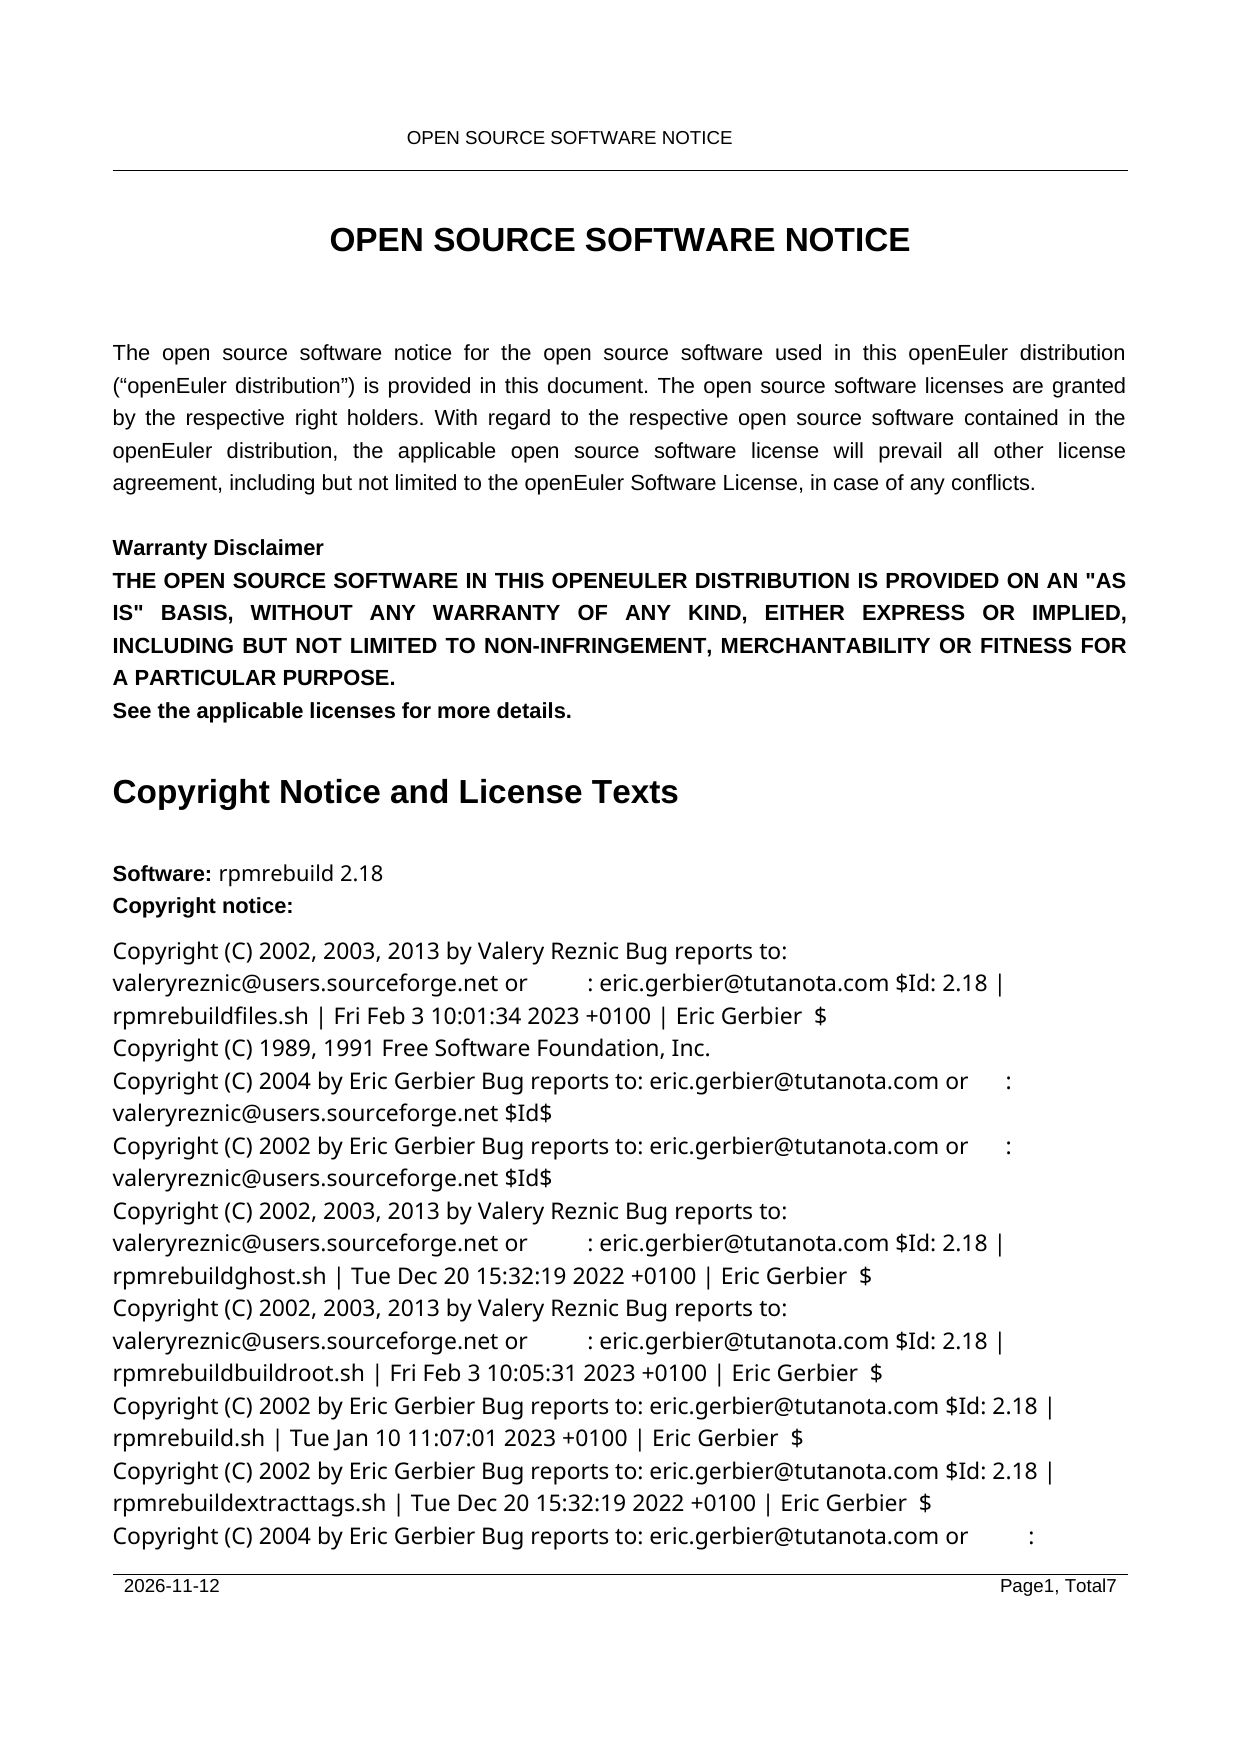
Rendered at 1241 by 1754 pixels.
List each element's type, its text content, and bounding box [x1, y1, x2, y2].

text Copyright Notice and License Texts [112, 759, 1128, 824]
text The open source software notice for the open source software used in this openEuler distribution (“openEuler distribution”) is provided in this document. The open source software licenses are granted by the respective right holders. With regard to the respective open source software contained in the openEuler distribution, the applicable open source software license will prevail all other license agreement, including but not limited to the openEuler Software License, in case of any conflicts. [112, 336, 1128, 499]
text Warranty Disclaimer [112, 531, 1128, 564]
title Software: rpmrebuild 2.18 [112, 856, 1128, 889]
text Copyright notice: [112, 889, 1128, 921]
text OPEN SOURCE SOFTWARE NOTICE [112, 206, 1128, 271]
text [112, 934, 1128, 1551]
text THE OPEN SOURCE SOFTWARE IN THIS OPENEULER DISTRIBUTION IS PROVIDED ON AN "AS IS" BASIS, WITHOUT ANY WARRANTY OF ANY KIND, EITHER EXPRESS OR IMPLIED, INCLUDING BUT NOT LIMITED TO NON-INFRINGEMENT, MERCHANTABILITY OR FITNESS FOR A PARTICULAR PURPOSE. See the applicable licenses for more details. [112, 564, 1128, 726]
